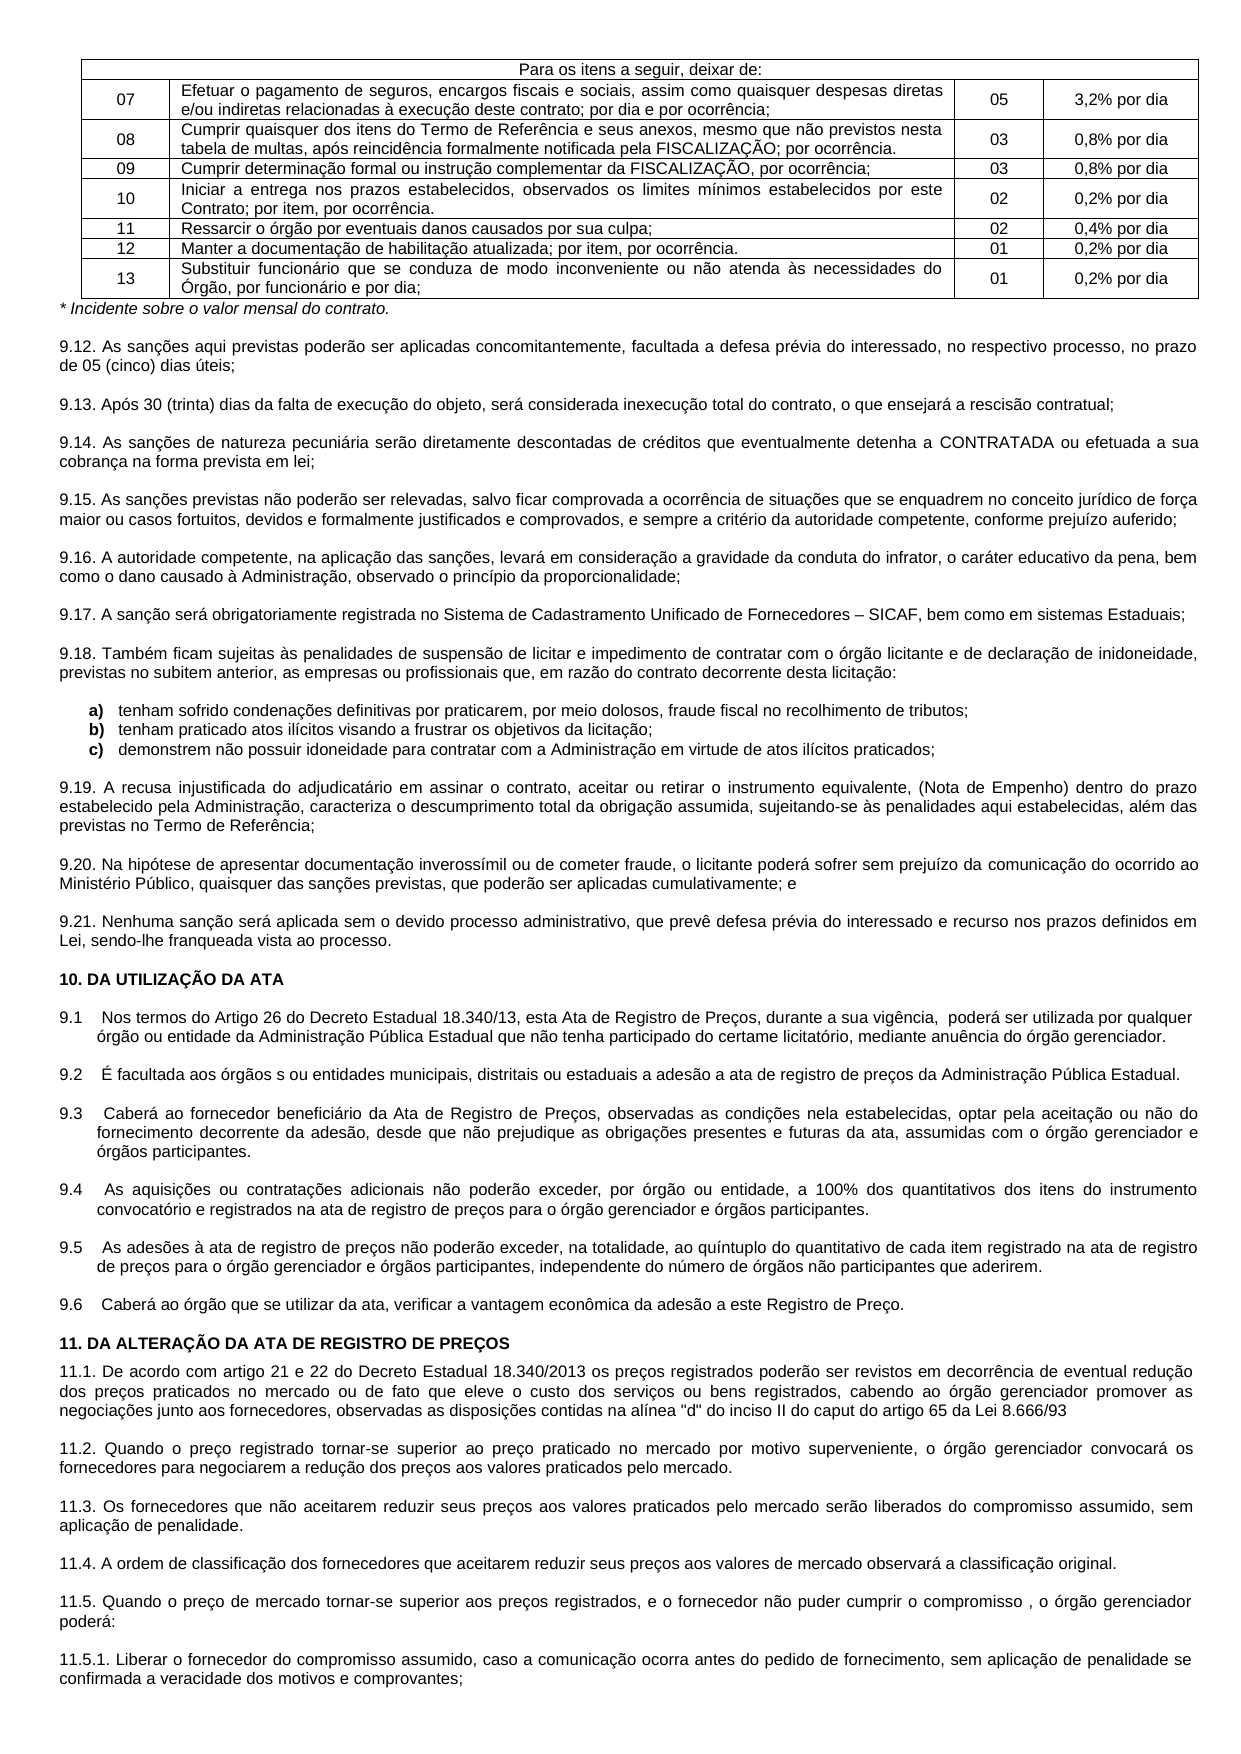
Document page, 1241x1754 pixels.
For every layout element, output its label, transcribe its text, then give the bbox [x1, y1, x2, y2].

list 9.19. A recusa injustificada do adjudicatário em assinar o contrato, aceitar ou retirar o instrumento equivalente, (Nota de Empenho) dentro do prazo estabelecido pela Administração, caracteriza o descumprimento total da obrigação assumida, sujeitando-se às penalidades aqui estabelecidas, além das previstas no Termo de Referência; [59, 778, 1199, 835]
list 9.15. As sanções previstas não poderão ser relevadas, salvo ficar comprovada a ocorrência de situações que se enquadrem no conceito jurídico de força maior ou casos fortuitos, devidos e formalmente justificados e comprovados, e sempre a critério da autoridade competente, conforme prejuízo auferido; [59, 490, 1199, 528]
list As adesões à ata de registro de preços não poderão exceder, na totalidade, ao quíntuplo do quantitativo de cada item registrado na ata de registro de preços para o órgão gerenciador e órgãos participantes, independente do número de órgãos não participantes que aderirem. [59, 1238, 1199, 1276]
text 11. DA ALTERAÇÃO DA ATA DE REGISTRO DE PREÇOS [59, 1333, 1199, 1353]
list As aquisições ou contratações adicionais não poderão exceder, por órgão ou entidade, a 100% dos quantitativos dos itens do instrumento convocatório e registrados na ata de registro de preços para o órgão gerenciador e órgãos participantes. [59, 1180, 1199, 1218]
list demonstrem não possuir idoneidade para contratar com a Administração em virtude de atos ilícitos praticados; [89, 739, 1199, 758]
table_cell 0,4% por dia [1044, 219, 1198, 238]
table_cell 0,8% por dia [1044, 159, 1198, 178]
table_cell Substituir funcionário que se conduza de modo inconveniente ou não atenda às necessidades do Órgão, por funcionário e por dia; [170, 259, 954, 297]
table_cell Manter a documentação de habilitação atualizada; por item, por ocorrência. [170, 239, 954, 258]
list tenham sofrido condenações definitivas por praticarem, por meio dolosos, fraude fiscal no recolhimento de tributos; [89, 701, 1199, 720]
text * Incidente sobre o valor mensal do contrato. [59, 298, 1199, 318]
text 11.5. Quando o preço de mercado tornar-se superior aos preços registrados, e o fornecedor não puder cumprir o compromisso , o órgão gerenciador poderá: [59, 1592, 1194, 1631]
table_cell 02 [955, 219, 1043, 238]
text 11.4. A ordem de classificação dos fornecedores que aceitarem reduzir seus preços aos valores de mercado observará a classificação original. [59, 1554, 1194, 1573]
list 9.12. As sanções aqui previstas poderão ser aplicadas concomitantemente, facultada a defesa prévia do interessado, no respectivo processo, no prazo de 05 (cinco) dias úteis; [59, 337, 1199, 375]
table_cell Cumprir determinação formal ou instrução complementar da FISCALIZAÇÃO, por ocorrência; [170, 159, 954, 178]
table_cell 10 [82, 179, 169, 218]
table_cell 07 [82, 80, 169, 119]
list Caberá ao órgão que se utilizar da ata, verificar a vantagem econômica da adesão a este Registro de Preço. [59, 1295, 1199, 1314]
list Nos termos do Artigo 26 do Decreto Estadual 18.340/13, esta Ata de Registro de Preços, durante a sua vigência, poderá ser utilizada por qualquer órgão ou entidade da Administração Pública Estadual que não tenha participado do certame licitatório, mediante anuência do órgão gerenciador. [59, 1008, 1194, 1046]
table_cell 03 [955, 120, 1043, 158]
table_cell Efetuar o pagamento de seguros, encargos fiscais e sociais, assim como quaisquer despesas diretas e/ou indiretas relacionadas à execução deste contrato; por dia e por ocorrência; [170, 80, 954, 119]
table_cell Iniciar a entrega nos prazos estabelecidos, observados os limites mínimos estabelecidos por este Contrato; por item, por ocorrência. [170, 179, 954, 218]
table_cell 02 [955, 179, 1043, 218]
table_cell 08 [82, 120, 169, 158]
table_cell 0,2% por dia [1044, 239, 1198, 258]
table_cell 0,2% por dia [1044, 259, 1198, 297]
list 9.13. Após 30 (trinta) dias da falta de execução do objeto, será considerada inexecução total do contrato, o que ensejará a rescisão contratual; [59, 394, 1199, 413]
list 9.21. Nenhuma sanção será aplicada sem o devido processo administrativo, que prevê defesa prévia do interessado e recurso nos prazos definidos em Lei, sendo-lhe franqueada vista ao processo. [59, 912, 1199, 950]
table_cell 12 [82, 239, 169, 258]
list É facultada aos órgãos s ou entidades municipais, distritais ou estaduais a adesão a ata de registro de preços da Administração Pública Estadual. [59, 1065, 1194, 1084]
list Caberá ao fornecedor beneficiário da Ata de Registro de Preços, observadas as condições nela estabelecidas, optar pela aceitação ou não do fornecimento decorrente da adesão, desde que não prejudique as obrigações presentes e futuras da ata, assumidas com o órgão gerenciador e órgãos participantes. [59, 1103, 1199, 1161]
table_cell 05 [955, 80, 1043, 119]
text 10. DA UTILIZAÇÃO DA ATA [59, 969, 1199, 988]
list 9.14. As sanções de natureza pecuniária serão diretamente descontadas de créditos que eventualmente detenha a CONTRATADA ou efetuada a sua cobrança na forma prevista em lei; [59, 433, 1199, 471]
table_cell 03 [955, 159, 1043, 178]
text 11.1. De acordo com artigo 21 e 22 do Decreto Estadual 18.340/2013 os preços registrados poderão ser revistos em decorrência de eventual redução dos preços praticados no mercado ou de fato que eleve o custo dos serviços ou bens registrados, cabendo ao órgão gerenciador promover as negociações junto aos fornecedores, observadas as disposições contidas na alínea "d" do inciso II do caput do artigo 65 da Lei 8.666/93 [59, 1362, 1194, 1420]
table_cell 0,8% por dia [1044, 120, 1198, 158]
table_cell 01 [955, 259, 1043, 297]
table_cell Cumprir quaisquer dos itens do Termo de Referência e seus anexos, mesmo que não previstos nesta tabela de multas, após reincidência formalmente notificada pela FISCALIZAÇÃO; por ocorrência. [170, 120, 954, 158]
text 11.5.1. Liberar o fornecedor do compromisso assumido, caso a comunicação ocorra antes do pedido de fornecimento, sem aplicação de penalidade se confirmada a veracidade dos motivos e comprovantes; [59, 1650, 1194, 1688]
list 9.20. Na hipótese de apresentar documentação inverossímil ou de cometer fraude, o licitante poderá sofrer sem prejuízo da comunicação do ocorrido ao Ministério Público, quaisquer das sanções previstas, que poderão ser aplicadas cumulativamente; e [59, 854, 1199, 893]
table_cell Para os itens a seguir, deixar de: [82, 60, 1198, 79]
table_cell 0,2% por dia [1044, 179, 1198, 218]
table_cell 01 [955, 239, 1043, 258]
table_cell 3,2% por dia [1044, 80, 1198, 119]
table_cell 11 [82, 219, 169, 238]
table_cell 09 [82, 159, 169, 178]
list 9.16. A autoridade competente, na aplicação das sanções, levará em consideração a gravidade da conduta do infrator, o caráter educativo da pena, bem como o dano causado à Administração, observado o princípio da proporcionalidade; [59, 548, 1199, 586]
list 9.17. A sanção será obrigatoriamente registrada no Sistema de Cadastramento Unificado de Fornecedores – SICAF, bem como em sistemas Estaduais; [59, 605, 1199, 624]
text 11.2. Quando o preço registrado tornar-se superior ao preço praticado no mercado por motivo superveniente, o órgão gerenciador convocará os fornecedores para negociarem a redução dos preços aos valores praticados pelo mercado. [59, 1439, 1194, 1477]
table_cell Ressarcir o órgão por eventuais danos causados por sua culpa; [170, 219, 954, 238]
list 9.18. Também ficam sujeitas às penalidades de suspensão de licitar e impedimento de contratar com o órgão licitante e de declaração de inidoneidade, previstas no subitem anterior, as empresas ou profissionais que, em razão do contrato decorrente desta licitação: [59, 643, 1199, 682]
list tenham praticado atos ilícitos visando a frustrar os objetivos da licitação; [89, 720, 1199, 739]
table_cell 13 [82, 259, 169, 297]
text 11.3. Os fornecedores que não aceitarem reduzir seus preços aos valores praticados pelo mercado serão liberados do compromisso assumido, sem aplicação de penalidade. [59, 1496, 1194, 1535]
